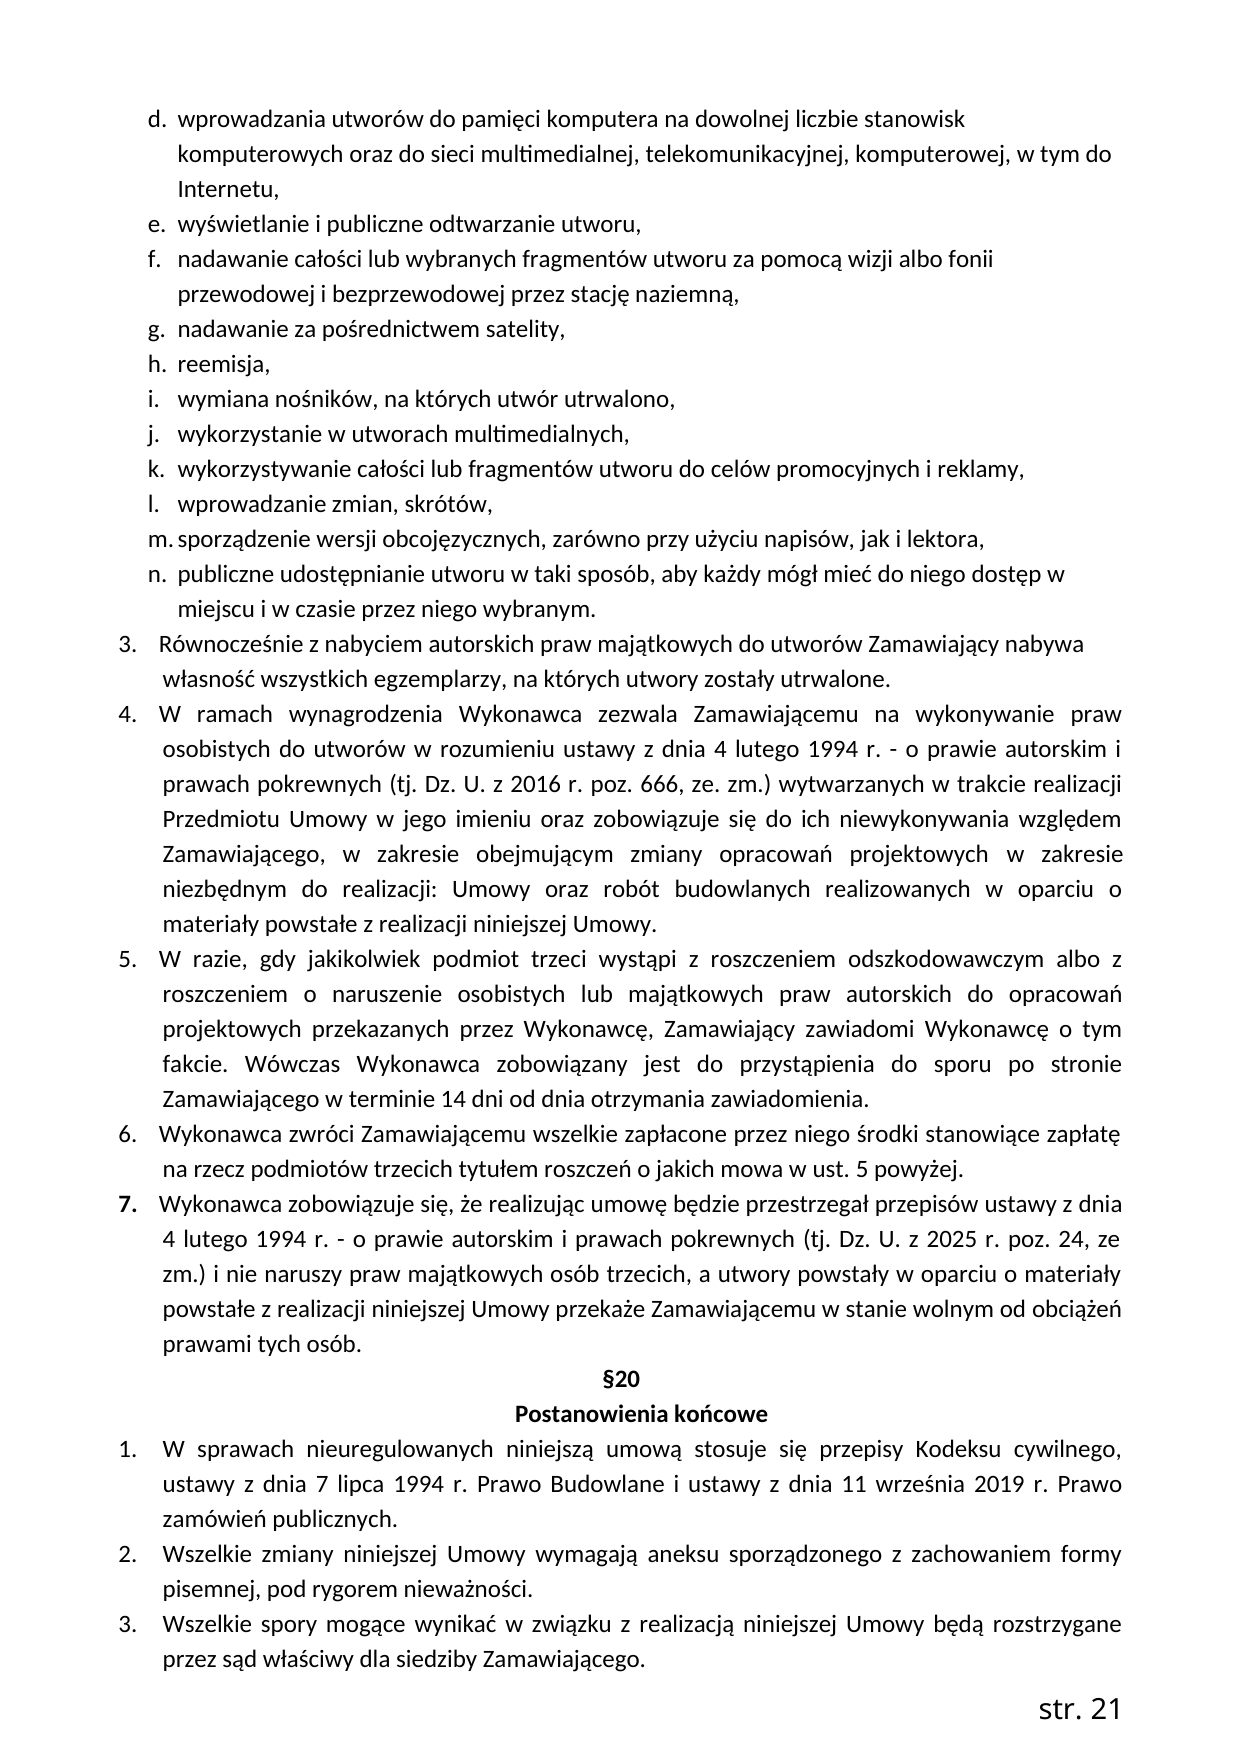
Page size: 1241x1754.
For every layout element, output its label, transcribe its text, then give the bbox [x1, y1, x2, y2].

list W ramach wynagrodzenia Wykonawca zezwala Zamawiającemu na wykonywanie praw osobistych do utworów w rozumieniu ustawy z dnia 4 lutego 1994 r. - o prawie autorskim i prawach pokrewnych (tj. Dz. U. z 2016 r. poz. 666, ze. zm.) wytwarzanych w trakcie realizacji Przedmiotu Umowy w jego imieniu oraz zobowiązuje się do ich niewykonywania względem Zamawiającego, w zakresie obejmującym zmiany opracowań projektowych w zakresie niezbędnym do realizacji: Umowy oraz robót budowlanych realizowanych w oparciu o materiały powstałe z realizacji niniejszej Umowy. [118, 698, 1123, 939]
list wyświetlanie i publiczne odtwarzanie utworu, [148, 208, 1123, 239]
text n. publiczne udostępnianie utworu w taki sposób, aby każdy mógł mieć do niego dostęp w miejscu i w czasie przez niego wybranym. [148, 558, 1123, 624]
list wykorzystanie w utworach multimedialnych, [148, 418, 1123, 449]
list Wykonawca zobowiązuje się, że realizując umowę będzie przestrzegał przepisów ustawy z dnia 4 lutego 1994 r. - o prawie autorskim i prawach pokrewnych (tj. Dz. U. z 2025 r. poz. 24, ze zm.) i nie naruszy praw majątkowych osób trzecich, a utwory powstały w oparciu o materiały powstałe z realizacji niniejszej Umowy przekaże Zamawiającemu w stanie wolnym od obciążeń prawami tych osób. [118, 1188, 1123, 1359]
list Wszelkie zmiany niniejszej Umowy wymagają aneksu sporządzonego z zachowaniem formy pisemnej, pod rygorem nieważności. [118, 1538, 1123, 1604]
list Wszelkie spory mogące wynikać w związku z realizacją niniejszej Umowy będą rozstrzygane przez sąd właściwy dla siedziby Zamawiającego. [118, 1608, 1123, 1674]
list W sprawach nieuregulowanych niniejszą umową stosuje się przepisy Kodeksu cywilnego, ustawy z dnia 7 lipca 1994 r. Prawo Budowlane i ustawy z dnia 11 września 2019 r. Prawo zamówień publicznych. [118, 1433, 1123, 1534]
list wprowadzanie zmian, skrótów, [148, 488, 1123, 519]
list wykorzystywanie całości lub fragmentów utworu do celów promocyjnych i reklamy, [148, 453, 1123, 484]
list sporządzenie wersji obcojęzycznych, zarówno przy użyciu napisów, jak i lektora, [148, 523, 1123, 554]
text §20 [118, 1363, 1123, 1394]
list W razie, gdy jakikolwiek podmiot trzeci wystąpi z roszczeniem odszkodowawczym albo z roszczeniem o naruszenie osobistych lub majątkowych praw autorskich do opracowań projektowych przekazanych przez Wykonawcę, Zamawiający zawiadomi Wykonawcę o tym fakcie. Wówczas Wykonawca zobowiązany jest do przystąpienia do sporu po stronie Zamawiającego w terminie 14 dni od dnia otrzymania zawiadomienia. [118, 943, 1123, 1114]
list wymiana nośników, na których utwór utrwalono, [148, 383, 1123, 414]
list Wykonawca zwróci Zamawiającemu wszelkie zapłacone przez niego środki stanowiące zapłatę na rzecz podmiotów trzecich tytułem roszczeń o jakich mowa w ust. 5 powyżej. [118, 1118, 1121, 1184]
text f. nadawanie całości lub wybranych fragmentów utworu za pomocą wizji albo fonii przewodowej i bezprzewodowej przez stację naziemną, [148, 243, 1123, 309]
list nadawanie za pośrednictwem satelity, [148, 313, 1123, 344]
list Równocześnie z nabyciem autorskich praw majątkowych do utworów Zamawiający nabywa własność wszystkich egzemplarzy, na których utwory zostały utrwalone. [118, 628, 1121, 694]
list wprowadzania utworów do pamięci komputera na dowolnej liczbie stanowisk komputerowych oraz do sieci multimedialnej, telekomunikacyjnej, komputerowej, w tym do Internetu, [148, 103, 1123, 204]
list reemisja, [148, 348, 1123, 379]
text Postanowienia końcowe [515, 1398, 1123, 1429]
